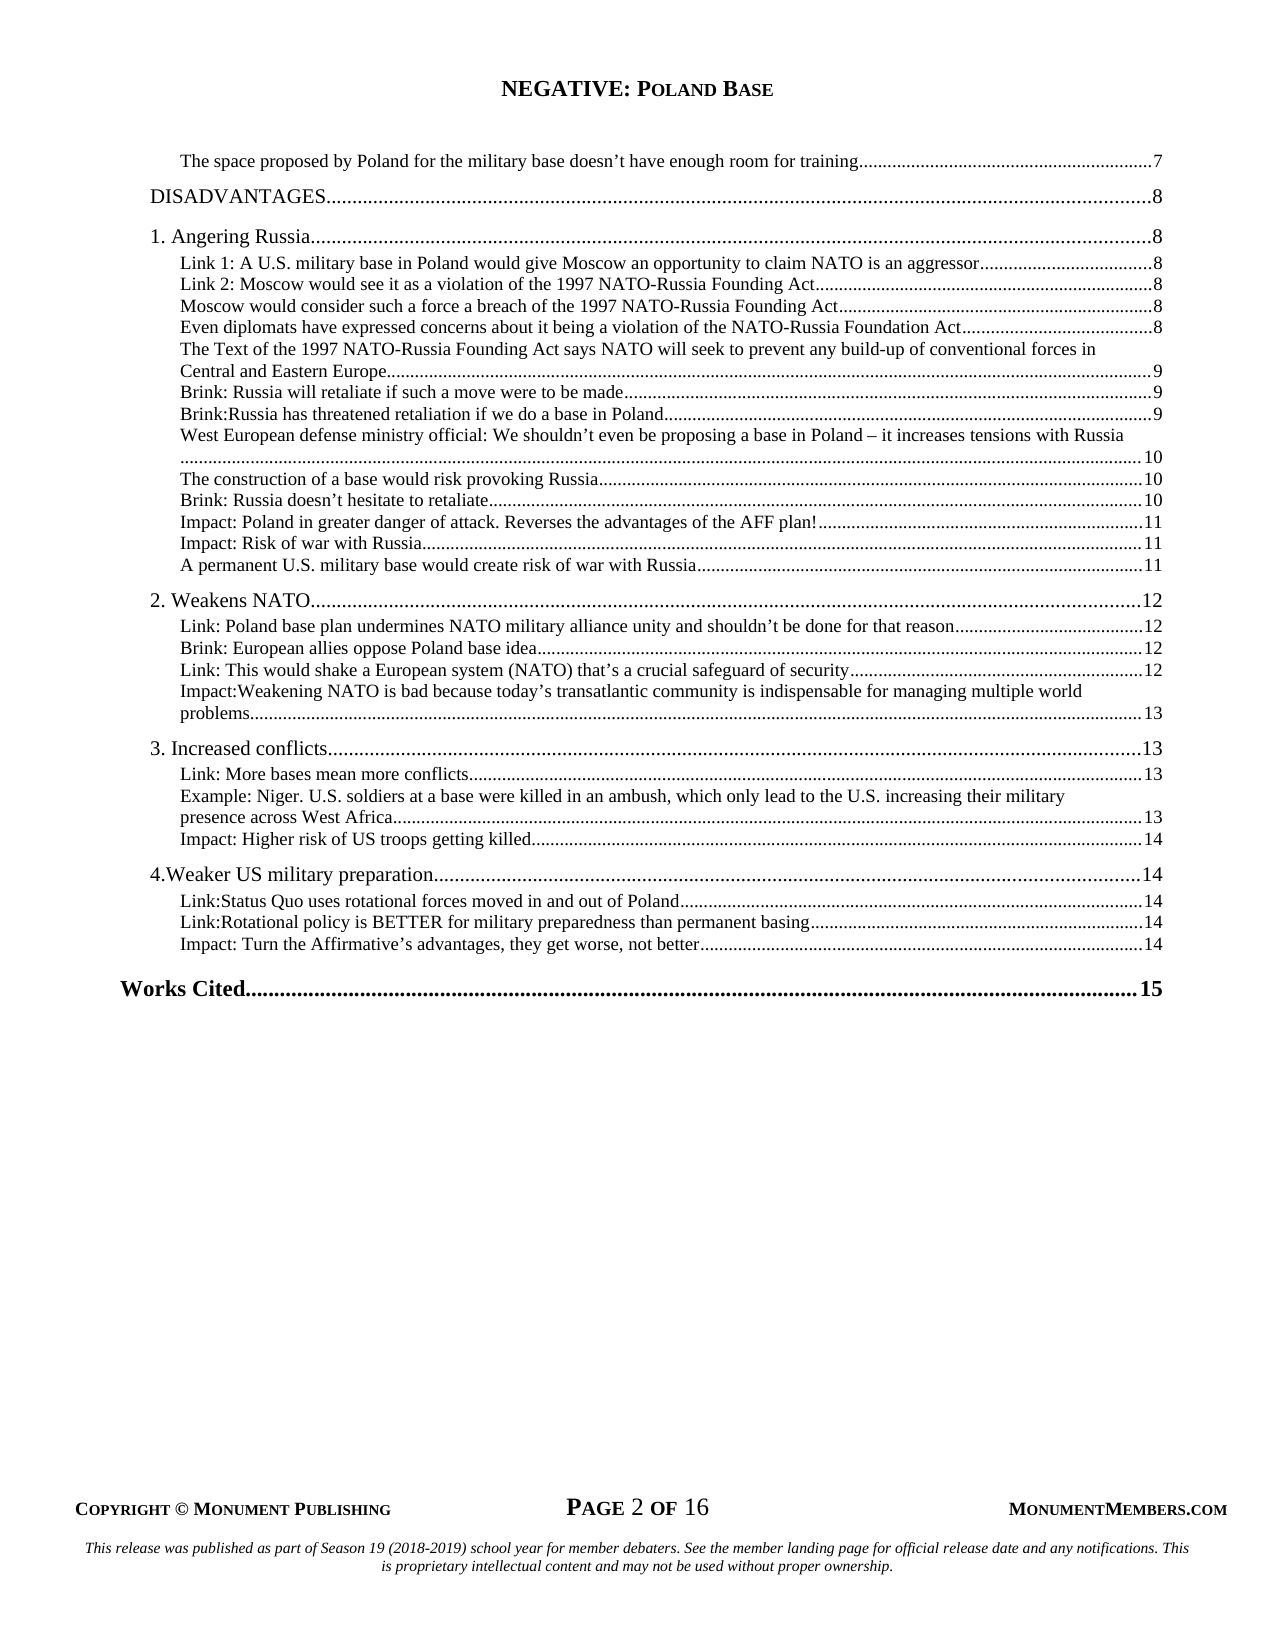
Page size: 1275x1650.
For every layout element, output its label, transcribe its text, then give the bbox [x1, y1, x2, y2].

text Link: More bases mean more conflicts 13 [180, 763, 1125, 785]
text Even diplomats have expressed concerns about it being a violation of the NATO-Russia Foundation Act 8 [180, 316, 1125, 338]
text Moscow would consider such a force a breach of the 1997 NATO-Russia Founding Act 8 [180, 295, 1125, 316]
text Works Cited 15 [120, 975, 1125, 1001]
text Brink: Russia will retaliate if such a move were to be made 9 [180, 381, 1125, 403]
text A permanent U.S. military base would create risk of war with Russia 11 [180, 554, 1125, 575]
text The space proposed by Poland for the military base doesn’t have enough room for training 7 [180, 150, 1125, 172]
text Impact:Weakening NATO is bad because today’s transatlantic community is indispensable for managing multiple world problems. 13 [180, 680, 1125, 723]
text Brink: European allies oppose Poland base idea 12 [180, 637, 1125, 658]
text Brink:Russia has threatened retaliation if we do a base in Poland 9 [180, 403, 1125, 424]
text Impact: Poland in greater danger of attack. Reverses the advantages of the AFF plan! 11 [180, 511, 1125, 532]
text Link: Poland base plan undermines NATO military alliance unity and shouldn’t be done for that reason 12 [180, 615, 1125, 637]
text Brink: Russia doesn’t hesitate to retaliate 10 [180, 489, 1125, 511]
text 4.Weaker US military preparation 14 [150, 862, 1125, 886]
text Impact: Higher risk of US troops getting killed 14 [180, 828, 1125, 849]
text The Text of the 1997 NATO-Russia Founding Act says NATO will seek to prevent any build-up of conventional forces in Central and Eastern Europe 9 [180, 338, 1125, 381]
text West European defense ministry official: We shouldn’t even be proposing a base in Poland – it increases tensions with Russia 10 [180, 424, 1125, 467]
text Example: Niger. U.S. soldiers at a base were killed in an ambush, which only lead to the U.S. increasing their military presence across West Africa 13 [180, 785, 1125, 828]
text Link: This would shake a European system (NATO) that’s a crucial safeguard of security 12 [180, 658, 1125, 680]
text Link 1: A U.S. military base in Poland would give Moscow an opportunity to claim NATO is an aggressor 8 [180, 252, 1125, 273]
text 1. Angering Russia 8 [150, 224, 1125, 248]
text 3. Increased conflicts 13 [150, 736, 1125, 760]
text Link:Rotational policy is BETTER for military preparedness than permanent basing 14 [180, 911, 1125, 933]
text DISADVANTAGES 8 [150, 184, 1125, 208]
text Impact: Risk of war with Russia 11 [180, 532, 1125, 554]
text The construction of a base would risk provoking Russia 10 [180, 467, 1125, 489]
text Link:Status Quo uses rotational forces moved in and out of Poland 14 [180, 889, 1125, 911]
text Link 2: Moscow would see it as a violation of the 1997 NATO-Russia Founding Act 8 [180, 273, 1125, 295]
text Impact: Turn the Affirmative’s advantages, they get worse, not better 14 [180, 933, 1125, 954]
text 2. Weakens NATO 12 [150, 588, 1125, 612]
